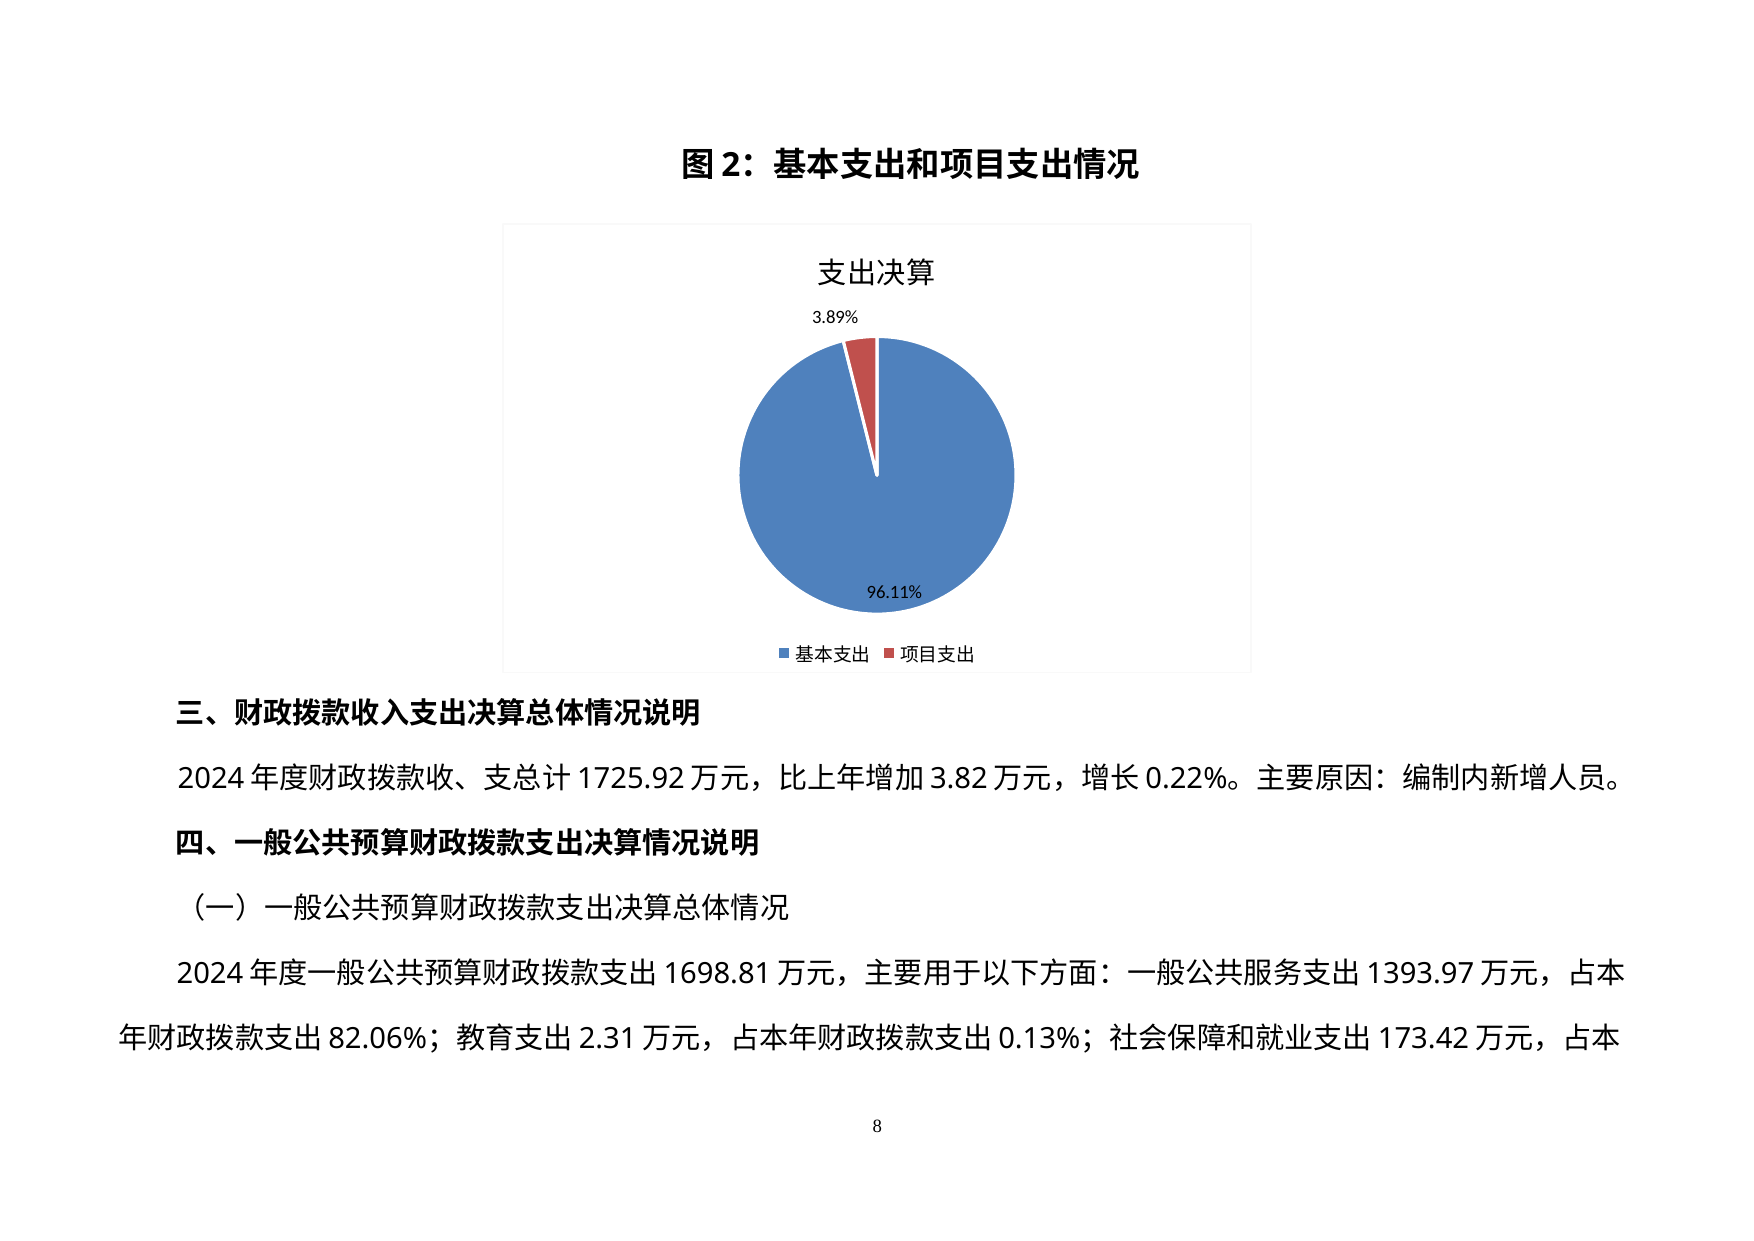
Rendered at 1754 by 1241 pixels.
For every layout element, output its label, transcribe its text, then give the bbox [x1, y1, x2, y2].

text 四、一般公共预算财政拨款支出决算情况说明 [118, 808, 1636, 873]
text 2024年度财政拨款收、支总计1725.92万元，比上年增加3.82万元，增长0.22%。主要原因：编制内新增人员。 [118, 743, 1636, 808]
text 三、财政拨款收入支出决算总体情况说明 [118, 678, 1636, 743]
text （一）一般公共预算财政拨款支出决算总体情况 [118, 873, 1636, 938]
subtitle 图2：基本支出和项目支出情况 [118, 129, 1636, 194]
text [118, 938, 1636, 1068]
